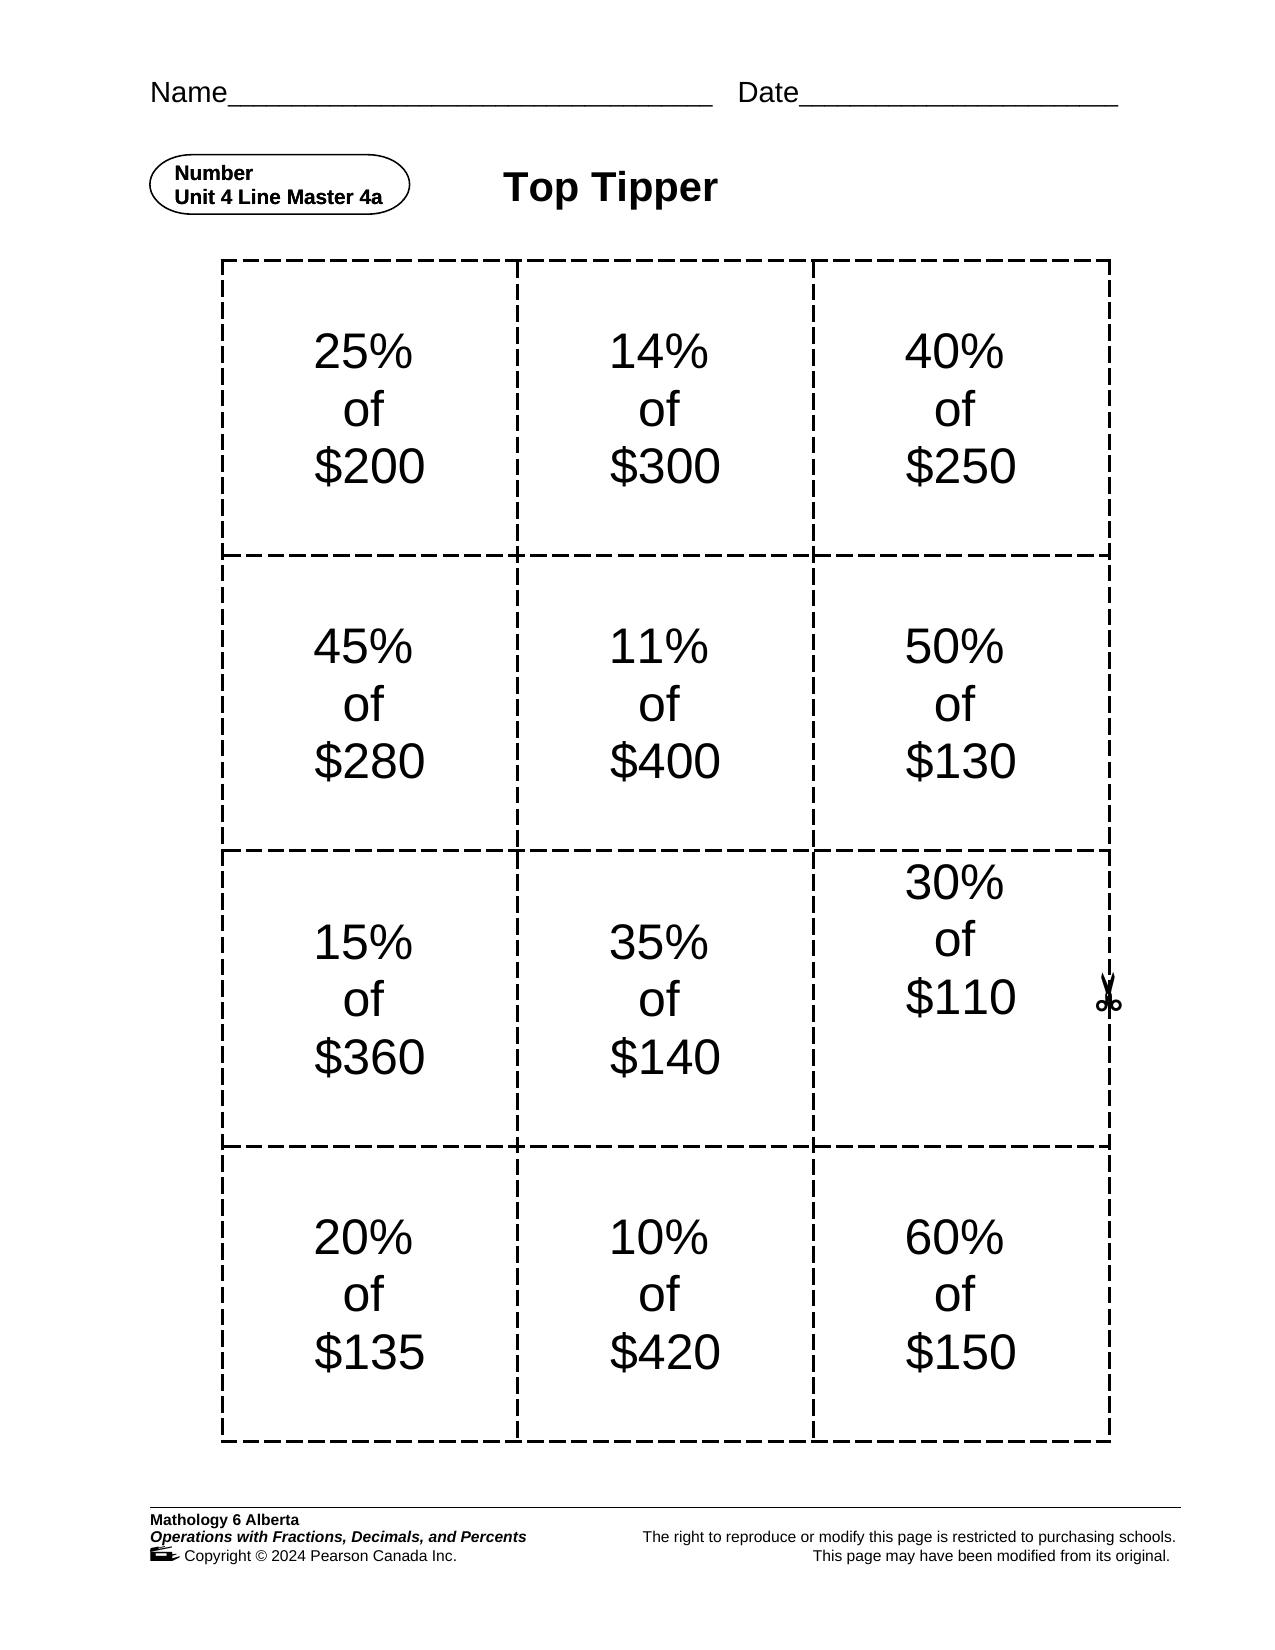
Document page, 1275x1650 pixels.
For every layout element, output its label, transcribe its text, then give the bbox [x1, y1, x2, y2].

table_cell 30% of $110 [814, 849, 1109, 1144]
table_cell 10% of $420 [518, 1145, 813, 1440]
table_cell 20% of $135 [222, 1145, 518, 1440]
table_cell 50% of $130 [814, 554, 1109, 849]
table_cell 60% of $150 [814, 1145, 1109, 1440]
table_cell 45% of $280 [222, 554, 518, 849]
table_header 25% of $200 [222, 259, 518, 554]
table_cell 15% of $360 [222, 849, 518, 1144]
table_cell 35% of $140 [518, 849, 813, 1144]
table_cell 11% of $400 [518, 554, 813, 849]
table_header 14% of $300 [518, 259, 813, 554]
picture [1077, 962, 1140, 1026]
picture [150, 1546, 180, 1561]
table_header 40% of $250 [814, 259, 1109, 554]
